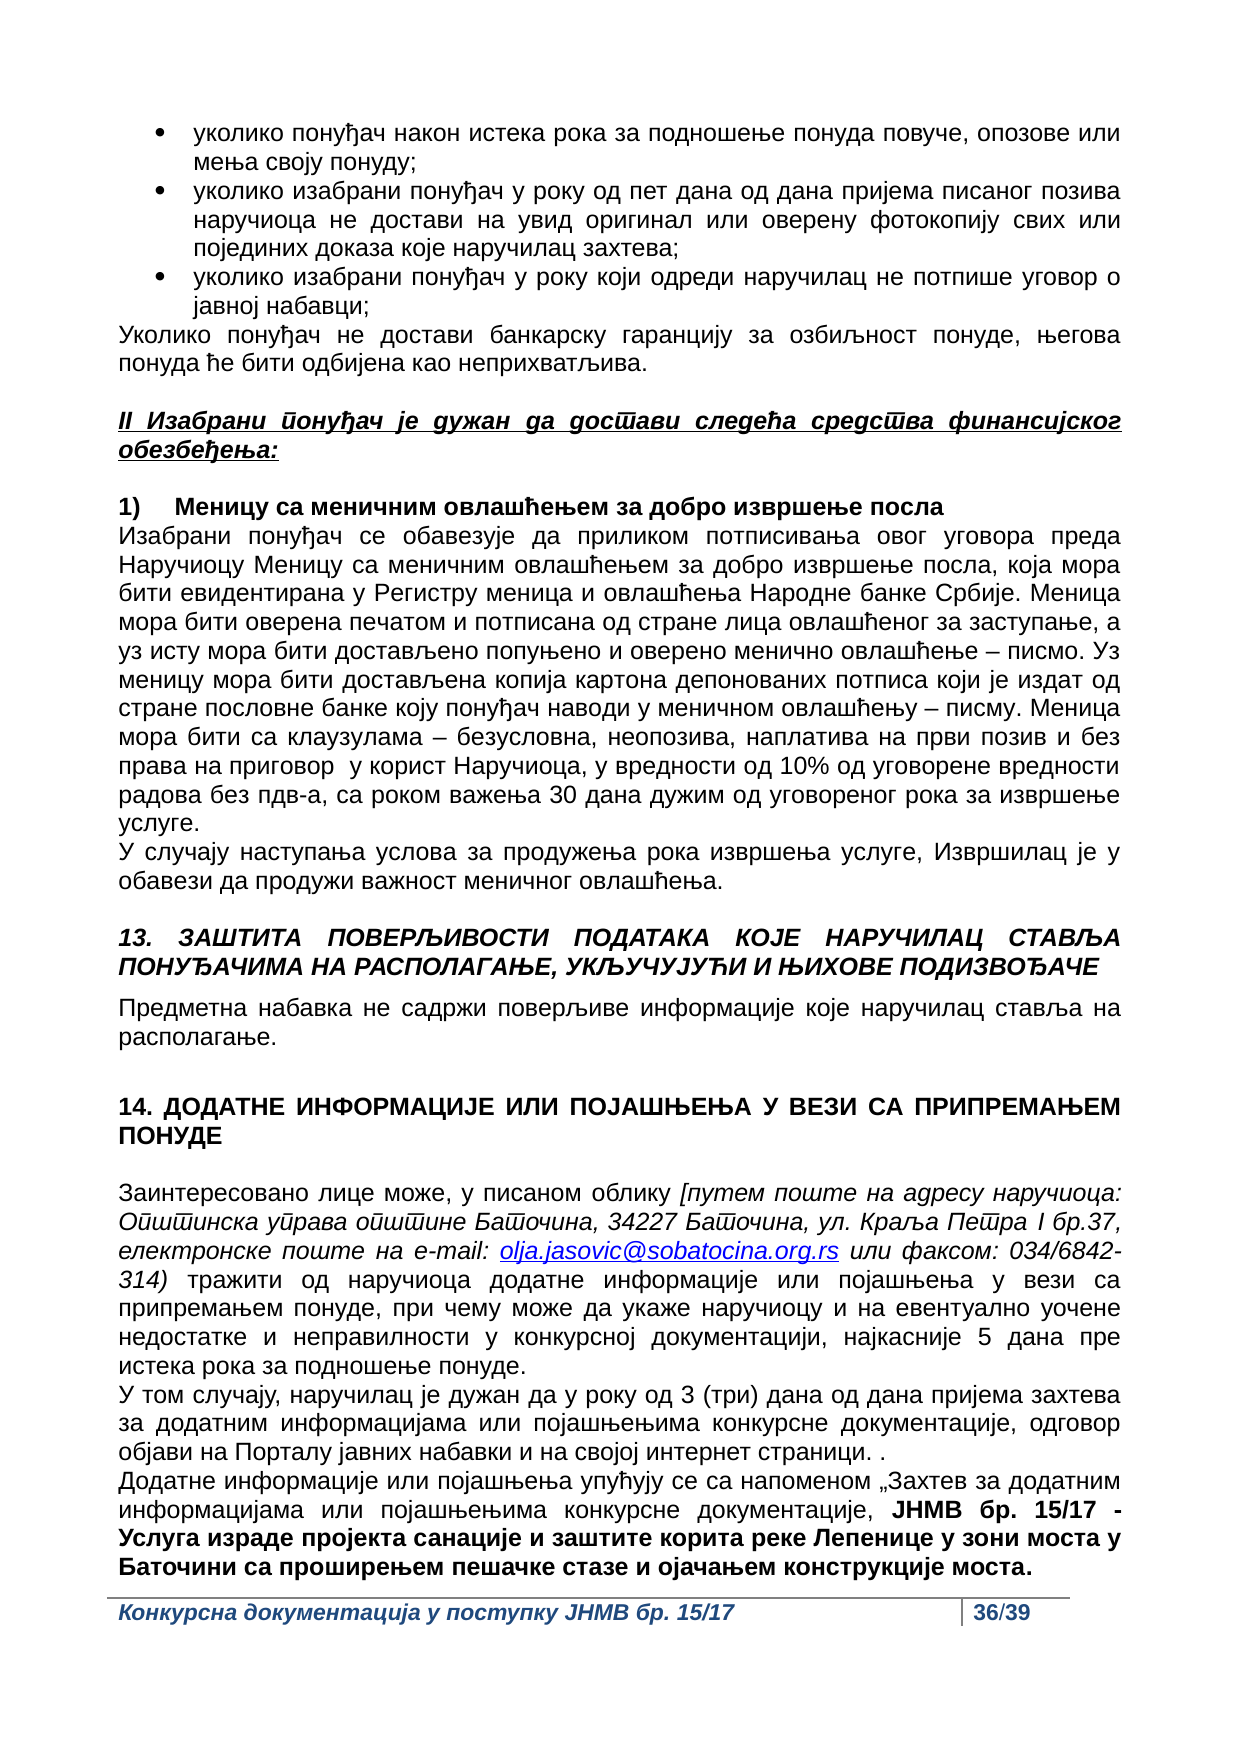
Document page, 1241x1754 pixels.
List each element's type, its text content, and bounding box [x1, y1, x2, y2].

text 14. ДОДАТНЕ ИНФОРМАЦИЈЕ ИЛИ ПОЈАШЊЕЊА У ВЕЗИ СА ПРИПРЕМАЊЕМ ПОНУДЕ [118, 1092, 1122, 1150]
list уколико изабрани понуђач у року који одреди наручилац не потпише уговор о јавној набавци; [156, 262, 1122, 320]
list Меницу са меничним овлашћењем за добро извршење посла [118, 492, 1122, 521]
text II Изабрани понуђач је дужан да достави следећа средства финансијског обезбеђења: [118, 406, 1122, 431]
text У случају наступања услова за продужења рока извршења услуге, Извршилац је у обавези да продужи важност меничног овлашћења. [118, 837, 1122, 895]
text Уколико понуђач не достави банкарску гаранцију за озбиљност понуде, његова понуда ће бити одбијена као неприхватљива. [118, 320, 1122, 377]
text У том случају, наручилац је дужан да у року од 3 (три) дана од дана пријема захтева за додатним информацијама или појашњењима конкурсне документације, одговор објави на Порталу јавних набавки и на својој интернет страници. . [118, 1380, 1122, 1466]
text Предметна набавка не садржи поверљиве информације које наручилац ставља на располагање. [118, 993, 1122, 1051]
list уколико изабрани понуђач у року од пет дана од дана пријема писаног позива наручиоца не достави на увид оригинал или оверену фотокопију свих или појединих доказа које наручилац захтева; [156, 176, 1122, 262]
list уколико понуђач након истека рока за подношење понуда повуче, опозове или мења своју понуду; [156, 118, 1122, 176]
text Изабрани понуђач се обавезује да приликом потписивања овог уговора преда Наручиоцу Меницу са меничним овлашћењем за добро извршење посла, која мора бити евидентирана у Регистру меница и овлашћења Народне банке Србије. Меница мора бити оверена печатом и потписана од стране лица овлашћеног за заступање, а уз исту мора бити достављено попуњено и оверено менично овлашћење – писмо. Уз меницу мора бити достављена копија картона депонованих потписа који је издат од стране пословне банке коју понуђач наводи у меничном овлашћењу – писму. Меница мора бити са клаузулама – безусловна, неопозива, наплатива на први позив и без права на приговор у корист Наручиоца, у вредности од 10% од уговорене вредности радова без пдв-а, са роком важења 30 дана дужим од уговореног рока за извршење услуге. [118, 521, 1122, 837]
text 13. ЗАШТИТА ПОВЕРЉИВОСТИ ПОДАТАКА КОЈЕ НАРУЧИЛАЦ СТАВЉА ПОНУЂАЧИМА НА РАСПОЛАГАЊЕ, УКЉУЧУЈУЋИ И ЊИХОВЕ ПОДИЗВОЂАЧЕ [118, 923, 1122, 981]
text II Изабрани понуђач је дужан да достави следећа средства финансијског обезбеђења: [118, 432, 1122, 463]
text Додатне информације или појашњења упућују се са напоменом „Захтев за додатним информацијама или појашњењима конкурсне документације, ЈНМВ бр. 15/17 - Услуга израде пројекта санације и заштите корита реке Лепенице у зони моста у Баточини са проширењем пешачке стазе и ојачањем конструкције моста. [118, 1466, 1122, 1581]
text Заинтересовано лице може, у писаном облику [путем поште на адресу наручиоца: Општинска управа општине Баточина, 34227 Баточина, ул. Краља Петра I бр.37, електронске поште на e-mail: olja.jasovic@sobatocina.org.rs или факсом: 034/6842-314) тражити од наручиоца додатне информације или појашњења у вези са припремањем понуде, при чему може да укаже наручиоцу и на евентуално уочене недостатке и неправилности у конкурсној документацији, најкасније 5 дана пре истека рока за подношење понуде. [118, 1178, 1122, 1380]
